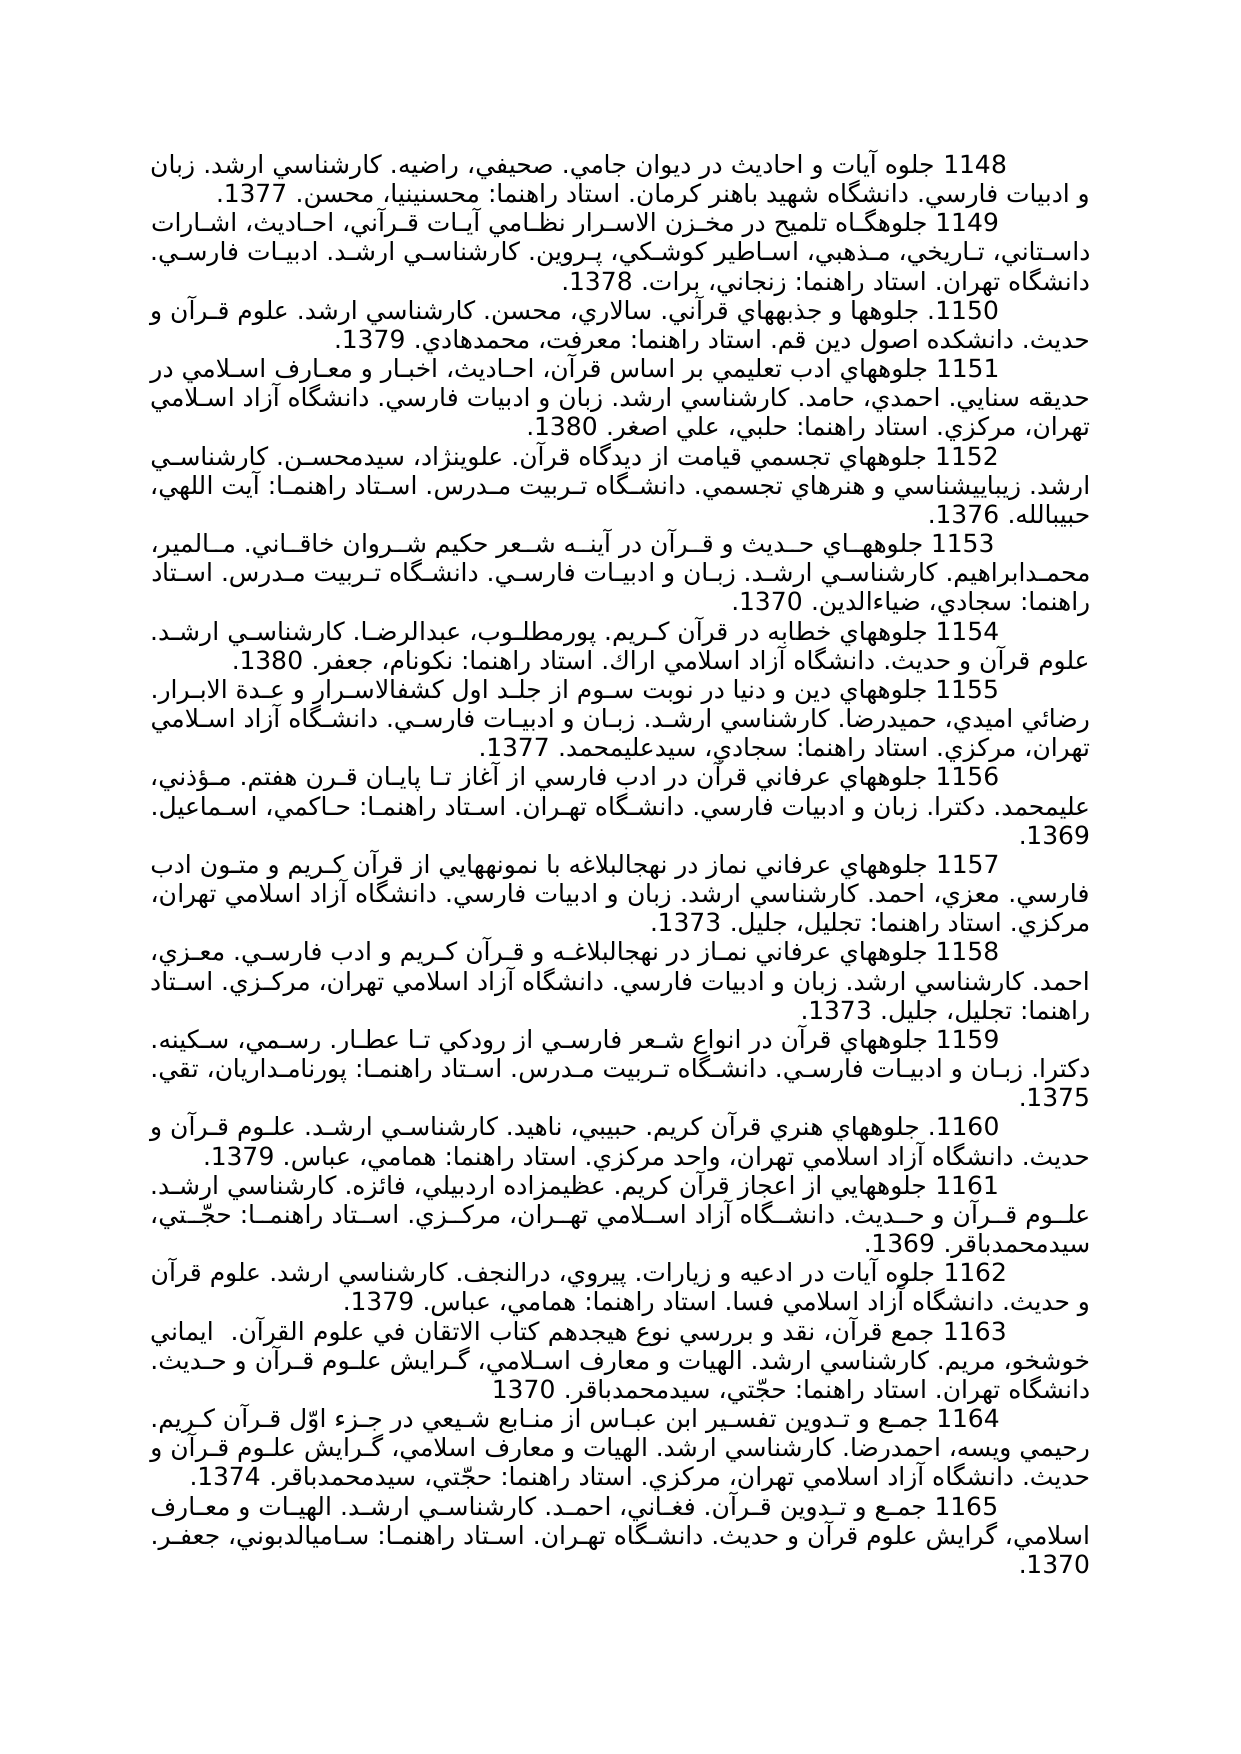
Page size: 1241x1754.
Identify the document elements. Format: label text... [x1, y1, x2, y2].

text 1155 جلوه‏هاي دين و دنيا در نوبت سوم از جلد اول كشف‏الاسرار و عدة الابرار. رضائي اميدي، حميدرضا. كارشناسي ارشد. زبان و ادبيات فارسي. دانشگاه آزاد اسلامي تهران، مركزي. استاد راهنما: سجادي، سيدعلي‏محمد. 1377. [150, 675, 1090, 762]
text 1150. جلوه‏ها و جذبه‏هاي قرآني. سالاري، محسن. كارشناسي ارشد. علوم قرآن و حديث. دانشكده اصول دين قم. استاد راهنما: معرفت، محمدهادي. 1379. [150, 296, 1090, 354]
text 1148 جلوه آيات و احاديث در ديوان جامي. صحيفي، راضيه. كارشناسي ارشد. زبان و ادبيات فارسي. دانشگاه شهيد باهنر كرمان. استاد راهنما: محسني‏نيا، محسن. 1377. [150, 150, 1090, 208]
text 1156 جلوه‏هاي عرفاني قرآن در ادب فارسي از آغاز تا پايان قرن هفتم. مؤذني، علي‏محمد. دكترا. زبان و ادبيات فارسي. دانشگاه تهران. استاد راهنما: حاكمي، اسماعيل. 1369. [150, 762, 1090, 850]
text 1149 جلوه‏گاه تلميح در مخزن الاسرار نظامي آيات قرآني، احاديث، اشارات داستاني، تاريخي، مذهبي، اساطير كوشكي، پروين. كارشناسي ارشد. ادبيات فارسي. دانشگاه تهران. استاد راهنما: زنجاني، برات. 1378. [150, 208, 1090, 296]
text 1164 جمع و تدوين تفسير ابن عباس از منابع شيعي در جزء اوّل قرآن كريم. رحيمي ويسه، احمدرضا. كارشناسي ارشد. الهيات و معارف اسلامي، گرايش علوم قرآن و حديث. دانشگاه آزاد اسلامي تهران، مركزي. استاد راهنما: حجّتي، سيدمحمدباقر. 1374. [150, 1404, 1090, 1492]
text 1151 جلوه‏هاي ادب تعليمي بر اساس قرآن، احاديث، اخبار و معارف اسلامي در حديقه سنايي. احمدي، حامد. كارشناسي ارشد. زبان و ادبيات فارسي. دانشگاه آزاد اسلامي تهران، مركزي. استاد راهنما: حلبي، علي اصغر. 1380. [150, 354, 1090, 442]
text 1153 جلوه‏هاي حديث و قرآن در آينه شعر حكيم شروان خاقاني. مالمير، محمدابراهيم. كارشناسي ارشد. زبان و ادبيات فارسي. دانشگاه تربيت مدرس. استاد راهنما: سجادي، ضياءالدين. 1370. [150, 529, 1090, 617]
text 1159 جلوه‏هاي قرآن در انواع شعر فارسي از رودكي تا عطار. رسمي، سكينه. دكترا. زبان و ادبيات فارسي. دانشگاه تربيت مدرس. استاد راهنما: پورنامداريان، تقي. 1375. [150, 1025, 1090, 1112]
text 1154 جلوه‏هاي خطابه در قرآن كريم. پورمطلوب، عبدالرضا. كارشناسي ارشد. علوم قرآن و حديث. دانشگاه آزاد اسلامي اراك. استاد راهنما: نكونام، جعفر. 1380. [150, 617, 1090, 675]
text 1152 جلوه‏هاي تجسمي قيامت از ديدگاه قرآن. علوي‏نژاد، سيدمحسن. كارشناسي ارشد. زيبايي‏شناسي و هنرهاي تجسمي. دانشگاه تربيت مدرس. استاد راهنما: آيت اللهي، حبيب‏الله. 1376. [150, 442, 1090, 529]
text 1158 جلوه‏هاي عرفاني نماز در نهج‏البلاغه و قرآن كريم و ادب فارسي. معزي، احمد. كارشناسي ارشد. زبان و ادبيات فارسي. دانشگاه آزاد اسلامي تهران، مركزي. استاد راهنما: تجليل، جليل. 1373. [150, 937, 1090, 1025]
text 1162 جلوه آيات در ادعيه و زيارات. پيروي، درالنجف. كارشناسي ارشد. علوم قرآن و حديث. دانشگاه آزاد اسلامي فسا. استاد راهنما: همامي، عباس. 1379. [150, 1258, 1090, 1317]
text 1160. جلوه‏هاي هنري قرآن كريم. حبيبي، ناهيد. كارشناسي ارشد. علوم قرآن و حديث. دانشگاه آزاد اسلامي تهران، واحد مركزي. استاد راهنما: همامي، عباس. 1379. [150, 1112, 1090, 1171]
text 1163 جمع قرآن، نقد و بررسي نوع هيجدهم كتاب الاتقان في علوم القرآن. ايماني خوشخو، مريم. كارشناسي ارشد. الهيات و معارف اسلامي، گرايش علوم قرآن و حديث. دانشگاه تهران. استاد راهنما: حجّتي، سيدمحمدباقر. 1370 [150, 1317, 1090, 1404]
text 1161 جلوه‏هايي از اعجاز قرآن كريم. عظيم‏زاده اردبيلي، فائزه. كارشناسي ارشد. علوم قرآن و حديث. دانشگاه آزاد اسلامي تهران، مركزي. استاد راهنما: حجّتي، سيدمحمدباقر. 1369. [150, 1171, 1090, 1258]
text 1157 جلوه‏هاي عرفاني نماز در نهج‏البلاغه با نمونه‏هايي از قرآن كريم و متون ادب فارسي. معزي، احمد. كارشناسي ارشد. زبان و ادبيات فارسي. دانشگاه آزاد اسلامي تهران، مركزي. استاد راهنما: تجليل، جليل. 1373. [150, 850, 1090, 937]
text 1165 جمع و تدوين قرآن. فغاني، احمد. كارشناسي ارشد. الهيات و معارف اسلامي، گرايش علوم قرآن و حديث. دانشگاه تهران. استاد راهنما: سامي‏الدبوني، جعفر. 1370. [150, 1492, 1090, 1579]
